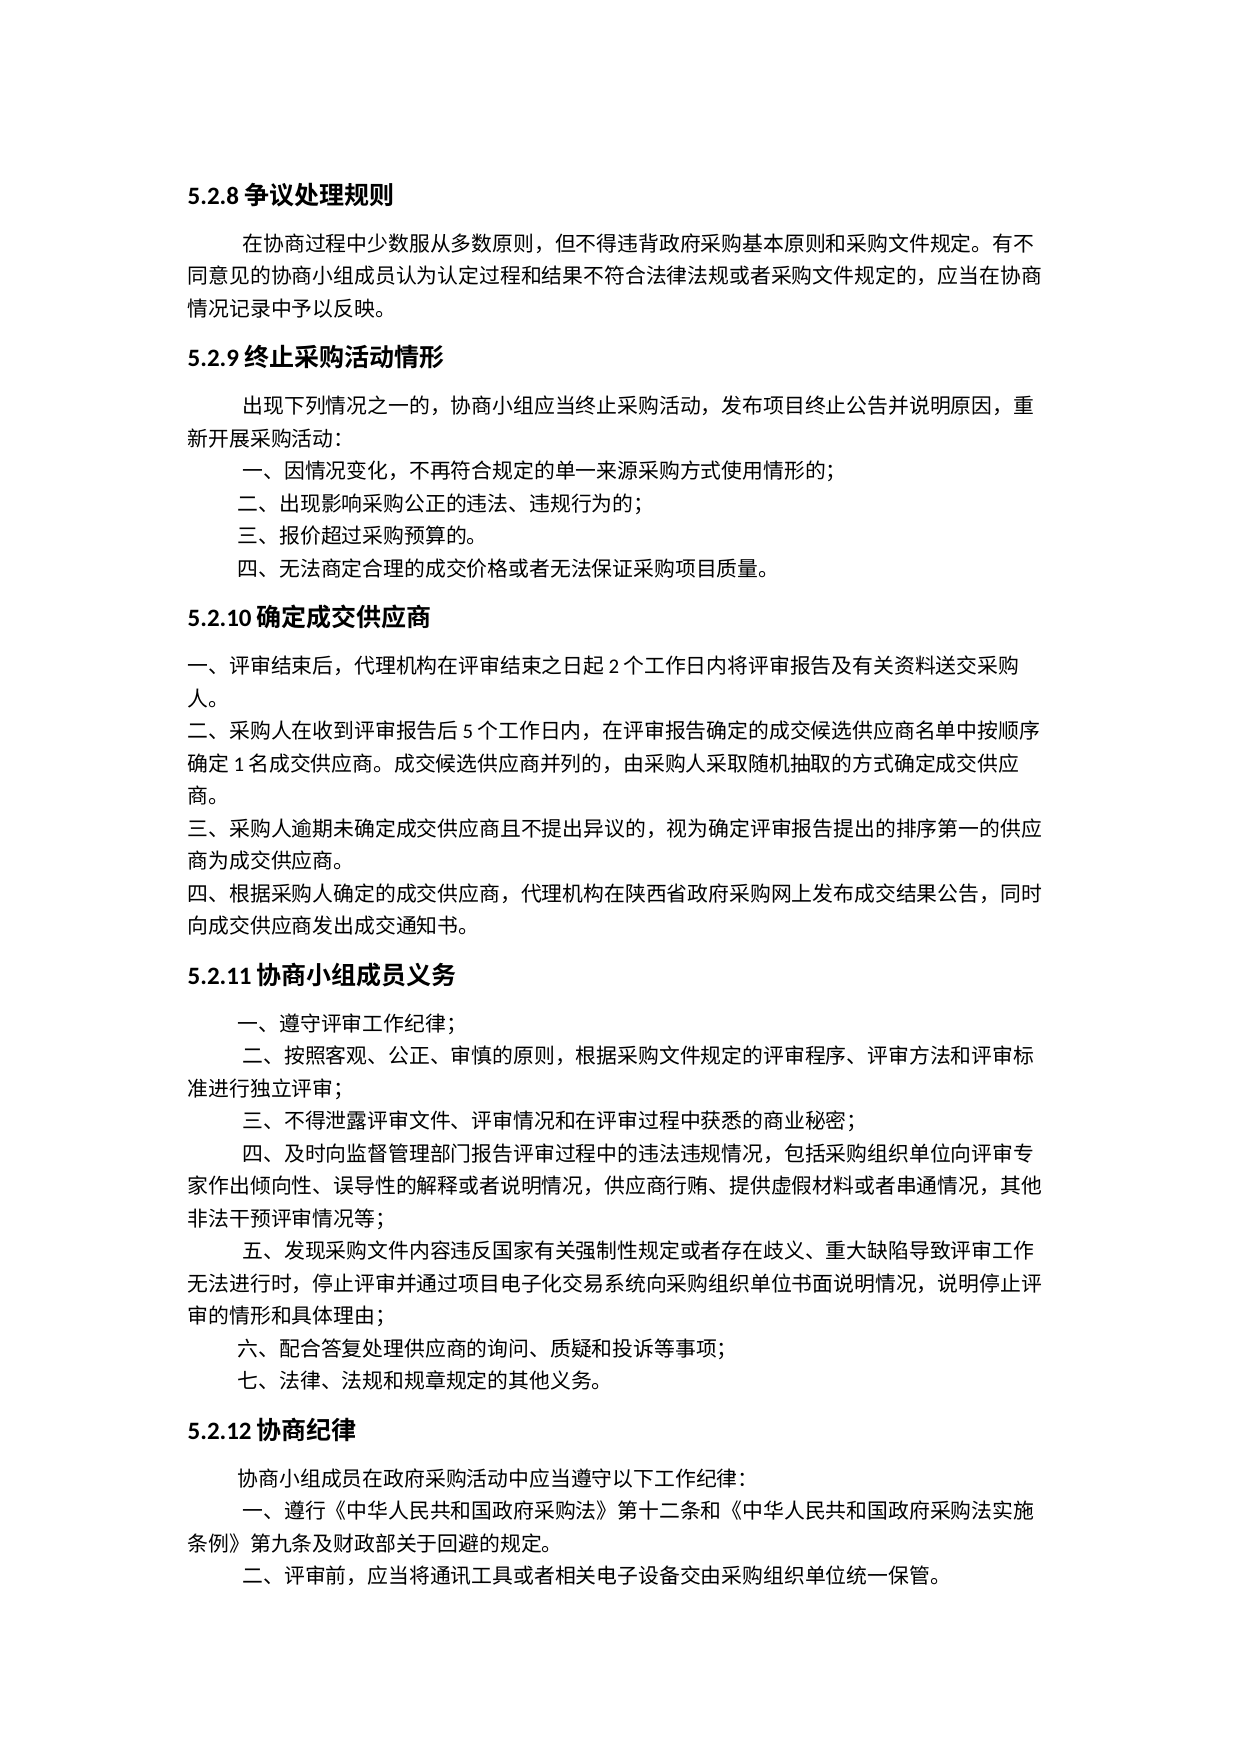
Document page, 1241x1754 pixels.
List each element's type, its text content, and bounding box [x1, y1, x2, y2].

text 5.2.12协商纪律 [187, 1397, 1053, 1462]
text 5.2.8争议处理规则 [187, 162, 1053, 227]
text 二、出现影响采购公正的违法、违规行为的； [187, 487, 1053, 519]
text 四、根据采购人确定的成交供应商，代理机构在陕西省政府采购网上发布成交结果公告，同时向成交供应商发出成交通知书。 [187, 877, 1053, 942]
text 七、法律、法规和规章规定的其他义务。 [187, 1364, 1053, 1397]
text 三、采购人逾期未确定成交供应商且不提出异议的，视为确定评审报告提出的排序第一的供应商为成交供应商。 [187, 812, 1053, 877]
text 一、遵行《中华人民共和国政府采购法》第十二条和《中华人民共和国政府采购法实施条例》第九条及财政部关于回避的规定。 [187, 1494, 1053, 1559]
text 三、不得泄露评审文件、评审情况和在评审过程中获悉的商业秘密； [187, 1104, 1053, 1137]
text 三、报价超过采购预算的。 [187, 519, 1053, 552]
text 四、无法商定合理的成交价格或者无法保证采购项目质量。 [187, 552, 1053, 584]
text 5.2.10确定成交供应商 [187, 584, 1053, 649]
text 一、遵守评审工作纪律； [187, 1007, 1053, 1039]
text 二、采购人在收到评审报告后5个工作日内，在评审报告确定的成交候选供应商名单中按顺序确定1名成交供应商。成交候选供应商并列的，由采购人采取随机抽取的方式确定成交供应商。 [187, 714, 1053, 812]
text 在协商过程中少数服从多数原则，但不得违背政府采购基本原则和采购文件规定。有不同意见的协商小组成员认为认定过程和结果不符合法律法规或者采购文件规定的，应当在协商情况记录中予以反映。 [187, 227, 1053, 324]
text 一、评审结束后，代理机构在评审结束之日起2个工作日内将评审报告及有关资料送交采购人。 [187, 649, 1053, 714]
text 出现下列情况之一的，协商小组应当终止采购活动，发布项目终止公告并说明原因，重新开展采购活动： [187, 389, 1053, 454]
text 5.2.11协商小组成员义务 [187, 942, 1053, 1007]
text 5.2.9终止采购活动情形 [187, 324, 1053, 389]
text 六、配合答复处理供应商的询问、质疑和投诉等事项； [187, 1332, 1053, 1364]
text 二、评审前，应当将通讯工具或者相关电子设备交由采购组织单位统一保管。 [187, 1559, 1053, 1592]
text 协商小组成员在政府采购活动中应当遵守以下工作纪律： [187, 1462, 1053, 1494]
text 五、发现采购文件内容违反国家有关强制性规定或者存在歧义、重大缺陷导致评审工作无法进行时，停止评审并通过项目电子化交易系统向采购组织单位书面说明情况，说明停止评审的情形和具体理由； [187, 1234, 1053, 1332]
text 二、按照客观、公正、审慎的原则，根据采购文件规定的评审程序、评审方法和评审标准进行独立评审； [187, 1039, 1053, 1104]
text 四、及时向监督管理部门报告评审过程中的违法违规情况，包括采购组织单位向评审专家作出倾向性、误导性的解释或者说明情况，供应商行贿、提供虚假材料或者串通情况，其他非法干预评审情况等； [187, 1137, 1053, 1234]
text 一、因情况变化，不再符合规定的单一来源采购方式使用情形的； [187, 454, 1053, 487]
